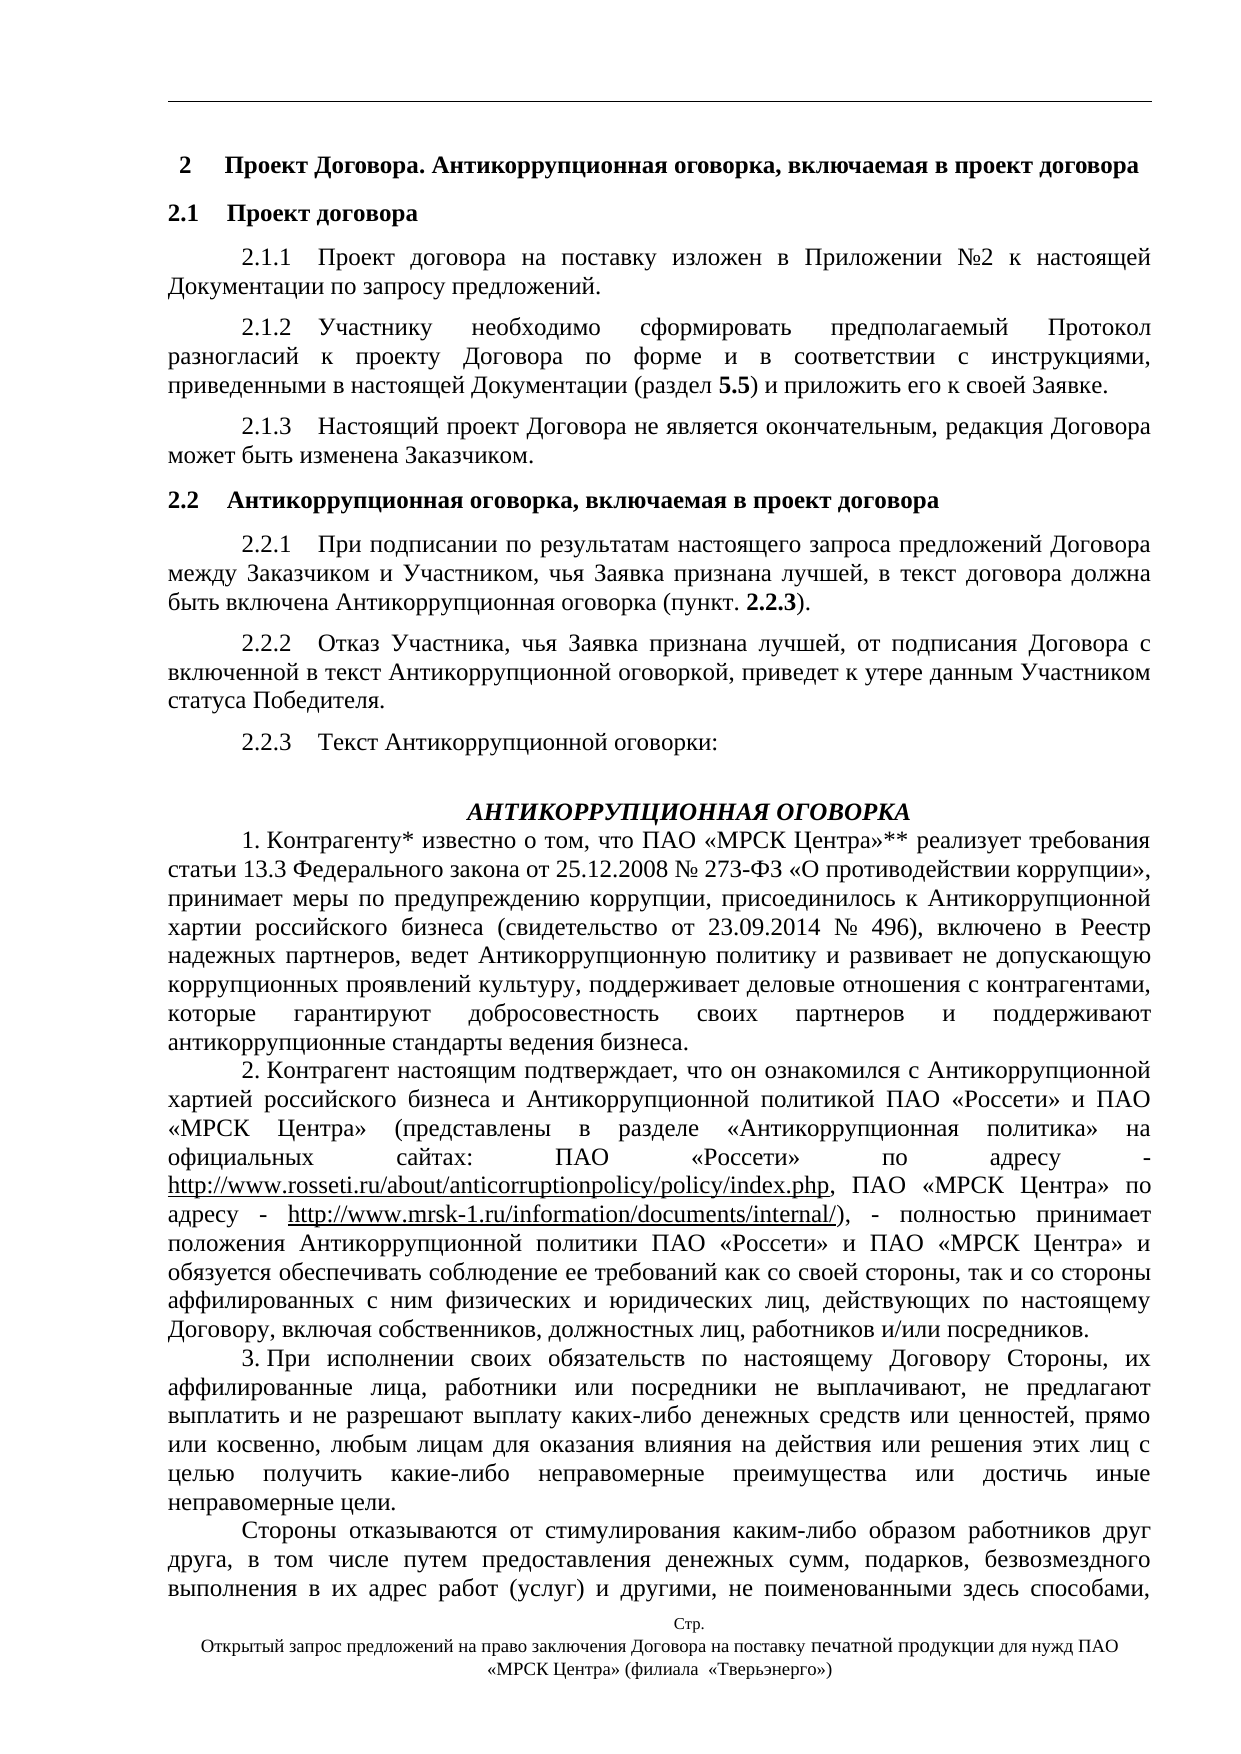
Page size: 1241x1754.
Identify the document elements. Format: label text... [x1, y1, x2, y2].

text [168, 1516, 1152, 1602]
text 2. Контрагент настоящим подтверждает, что он ознакомился с Антикоррупционной хартией российского бизнеса и Антикоррупционной политикой ПАО «Россети» и ПАО «МРСК Центра» (представлены в разделе «Антикоррупционная политика» на официальных сайтах: ПАО «Россети» по адресу - http://www.rosseti.ru/about/anticorruptionpolicy/policy/index.php, ПАО «МРСК Центра» по адресу - http://www.mrsk-1.ru/information/documents/internal/), - полностью принимает положения Антикоррупционной политики ПАО «Россети» и ПАО «МРСК Центра» и обязуется обеспечивать соблюдение ее требований как со своей стороны, так и со стороны аффилированных с ним физических и юридических лиц, действующих по настоящему Договору, включая собственников, должностных лиц, работников и/или посредников. [168, 1056, 1152, 1343]
subtitle Проект договора [168, 198, 1152, 227]
text 1. Контрагенту* известно о том, что ПАО «МРСК Центра»** реализует требования статьи 13.3 Федерального закона от 25.12.2008 № 273-ФЗ «О противодействии коррупции», принимает меры по предупреждению коррупции, присоединилось к Антикоррупционной хартии российского бизнеса (свидетельство от 23.09.2014 № 496), включено в Реестр надежных партнеров, ведет Антикоррупционную политику и развивает не допускающую коррупционных проявлений культуру, поддерживает деловые отношения с контрагентами, которые гарантируют добросовестность своих партнеров и поддерживают антикоррупционные стандарты ведения бизнеса. [168, 826, 1152, 1056]
subtitle Отказ Участника, чья Заявка признана лучшей, от подписания Договора с включенной в текст Антикоррупционной оговоркой, приведет к утере данным Участником статуса Победителя. [168, 628, 1152, 714]
subtitle Настоящий проект Договора не является окончательным, редакция Договора может быть изменена Заказчиком. [168, 411, 1152, 468]
subtitle При подписании по результатам настоящего запроса предложений Договора между Заказчиком и Участником, чья Заявка признана лучшей, в текст договора должна быть включена Антикоррупционная оговорка (пункт. 2.2.3). [168, 529, 1152, 616]
subtitle Участнику необходимо сформировать предполагаемый Протокол разногласий к проекту Договора по форме и в соответствии с инструкциями, приведенными в настоящей Документации (раздел 5.5) и приложить его к своей Заявке. [168, 312, 1152, 398]
subtitle Текст Антикоррупционной оговорки: [168, 727, 1152, 756]
subtitle Антикоррупционная оговорка, включаемая в проект договора [168, 485, 1152, 514]
subtitle Проект договора на поставку изложен в Приложении №2 к настоящей Документации по запросу предложений. [168, 242, 1152, 300]
text АНТИКОРРУПЦИОННАЯ ОГОВОРКА [168, 797, 1152, 826]
subtitle Проект Договора. Антикоррупционная оговорка, включаемая в проект договора [166, 150, 1152, 179]
text 3. При исполнении своих обязательств по настоящему Договору Стороны, их аффилированные лица, работники или посредники не выплачивают, не предлагают выплатить и не разрешают выплату каких-либо денежных средств или ценностей, прямо или косвенно, любым лицам для оказания влияния на действия или решения этих лиц с целью получить какие-либо неправомерные преимущества или достичь иные неправомерные цели. [168, 1343, 1152, 1516]
